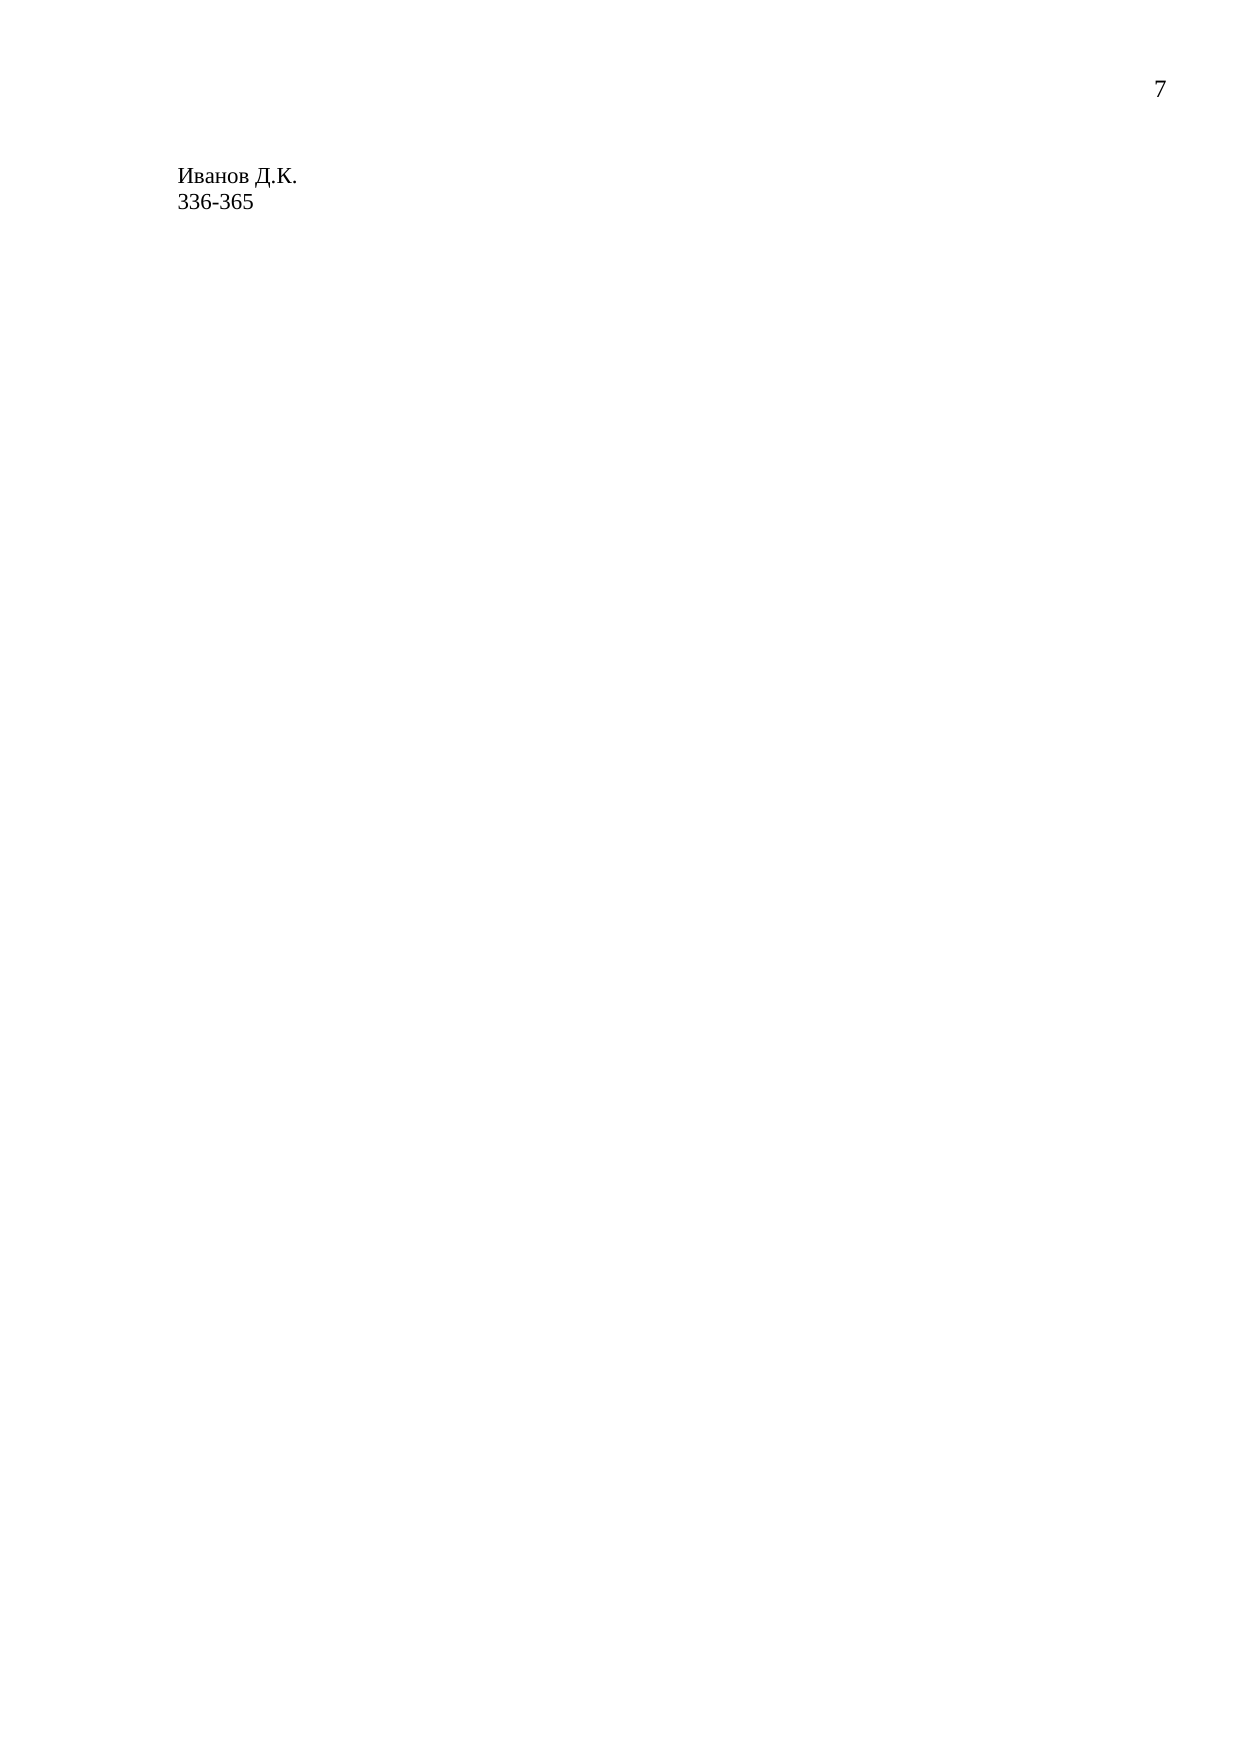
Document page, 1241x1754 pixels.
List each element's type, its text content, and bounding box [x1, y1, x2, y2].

text Иванов Д.К. [177, 162, 1166, 188]
text 336-365 [177, 188, 1166, 214]
